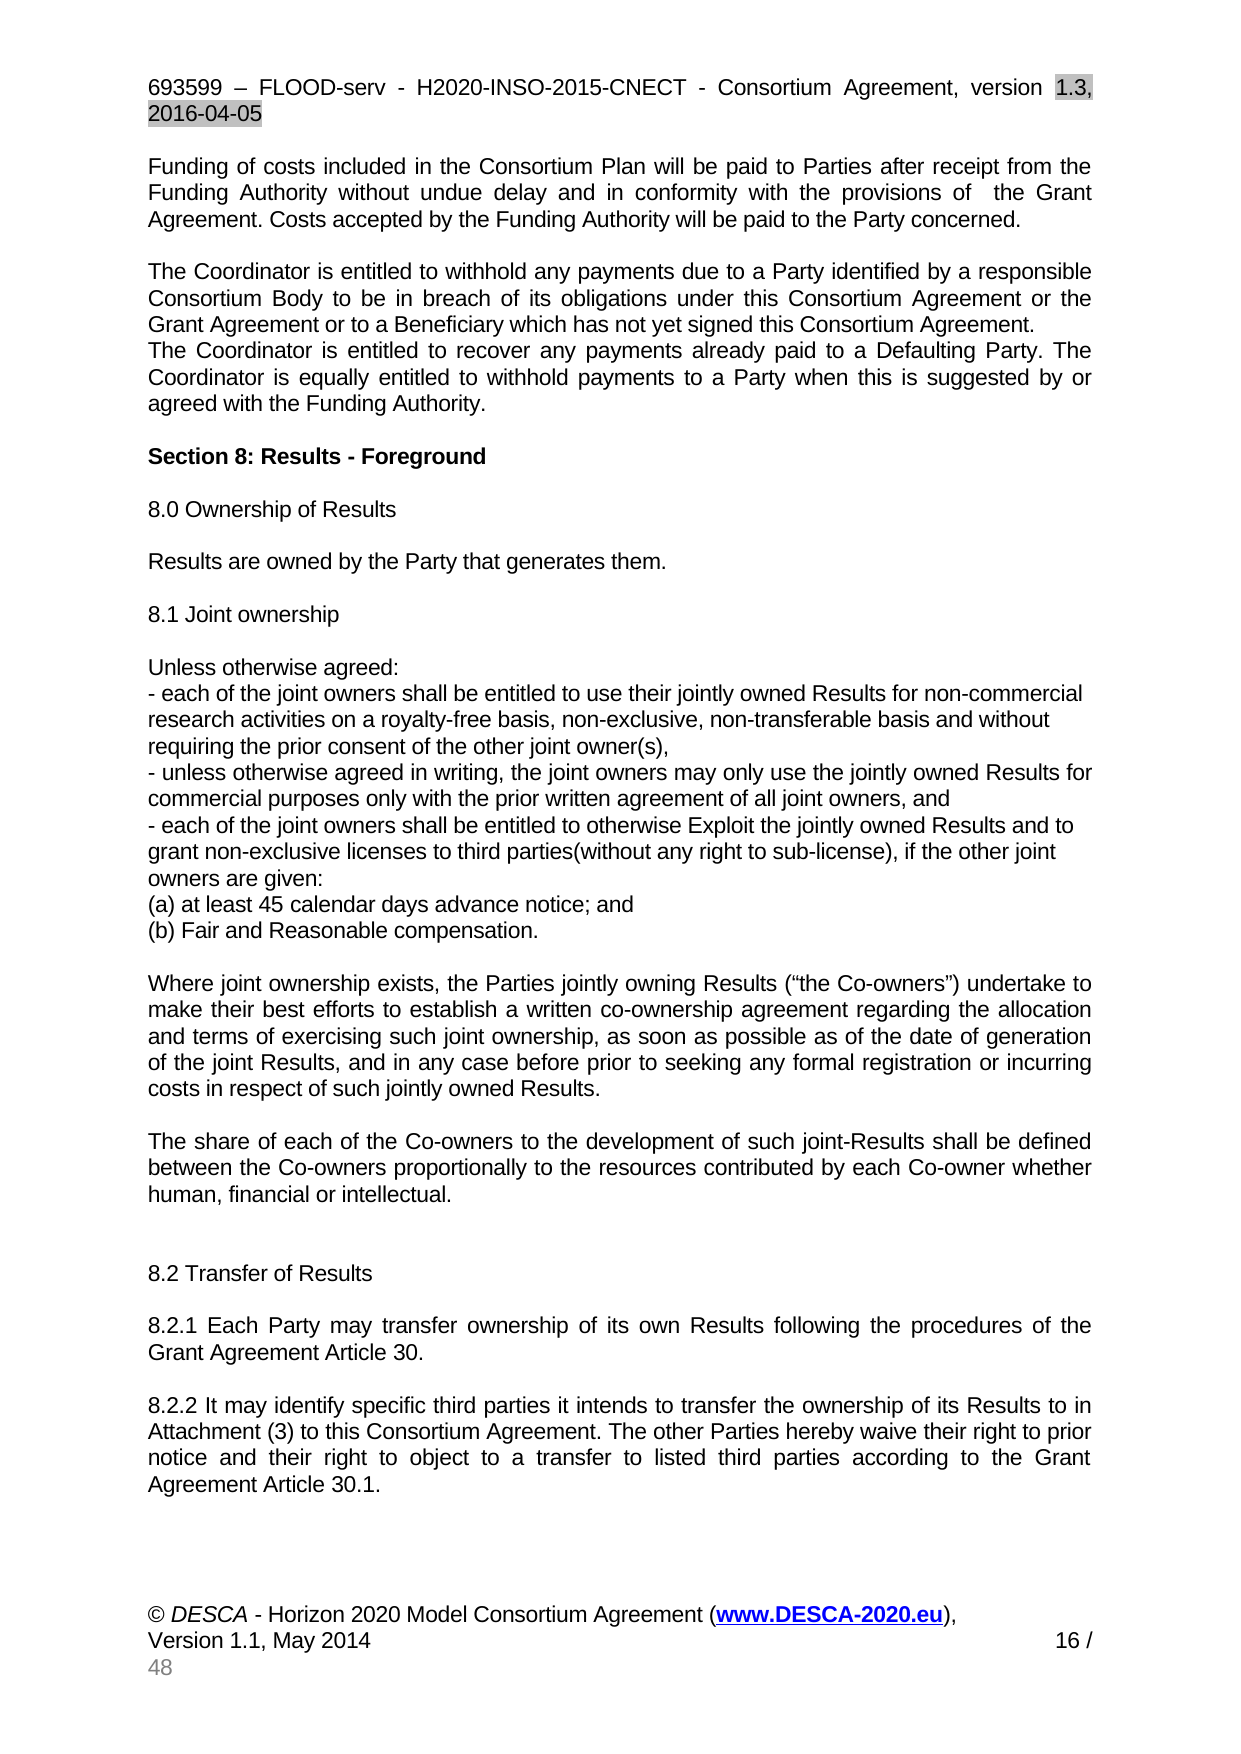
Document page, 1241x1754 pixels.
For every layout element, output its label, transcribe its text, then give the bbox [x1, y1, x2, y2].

text 8.1 Joint ownership [148, 601, 1093, 627]
text 8.0 Ownership of Results [148, 496, 1093, 522]
text 8.2 Transfer of Results [148, 1260, 1093, 1286]
subtitle Section 8: Results - Foreground [148, 443, 1093, 469]
text Results are owned by the Party that generates them. [148, 548, 1093, 574]
text (a) at least 45 calendar days advance notice; and [148, 891, 1093, 917]
text (b) Fair and Reasonable compensation. [148, 917, 1093, 943]
text The Coordinator is entitled to recover any payments already paid to a Defaulting Party. The Coordinator is equally entitled to withhold payments to a Party when this is suggested by or agreed with the Funding Authority. [148, 337, 1093, 416]
text Where joint ownership exists, the Parties jointly owning Results (“the Co-owners”) undertake to make their best efforts to establish a written co-ownership agreement regarding the allocation and terms of exercising such joint ownership, as soon as possible as of the date of generation of the joint Results, and in any case before prior to seeking any formal registration or incurring costs in respect of such jointly owned Results. [148, 970, 1093, 1102]
text The Coordinator is entitled to withhold any payments due to a Party identified by a responsible Consortium Body to be in breach of its obligations under this Consortium Agreement or the Grant Agreement or to a Beneficiary which has not yet signed this Consortium Agreement. [148, 258, 1093, 337]
text - each of the joint owners shall be entitled to use their jointly owned Results for non-commercial research activities on a royalty-free basis, non-exclusive, non-transferable basis and without requiring the prior consent of the other joint owner(s), [148, 680, 1093, 759]
text The share of each of the Co-owners to the development of such joint-Results shall be defined between the Co-owners proportionally to the resources contributed by each Co-owner whether human, financial or intellectual. [148, 1128, 1093, 1207]
text 8.2.2 It may identify specific third parties it intends to transfer the ownership of its Results to in Attachment (3) to this Consortium Agreement. The other Parties hereby waive their right to prior notice and their right to object to a transfer to listed third parties according to the Grant Agreement Article 30.1. [148, 1392, 1093, 1497]
text - unless otherwise agreed in writing, the joint owners may only use the jointly owned Results for commercial purposes only with the prior written agreement of all joint owners, and [148, 759, 1093, 812]
text 8.2.1 Each Party may transfer ownership of its own Results following the procedures of the Grant Agreement Article 30. [148, 1312, 1093, 1365]
text Unless otherwise agreed: [148, 654, 1093, 680]
text - each of the joint owners shall be entitled to otherwise Exploit the jointly owned Results and to grant non-exclusive licenses to third parties(without any right to sub-license), if the other joint owners are given: [148, 812, 1093, 891]
text Funding of costs included in the Consortium Plan will be paid to Parties after receipt from the Funding Authority without undue delay and in conformity with the provisions of the Grant Agreement. Costs accepted by the Funding Authority will be paid to the Party concerned. [148, 153, 1093, 232]
